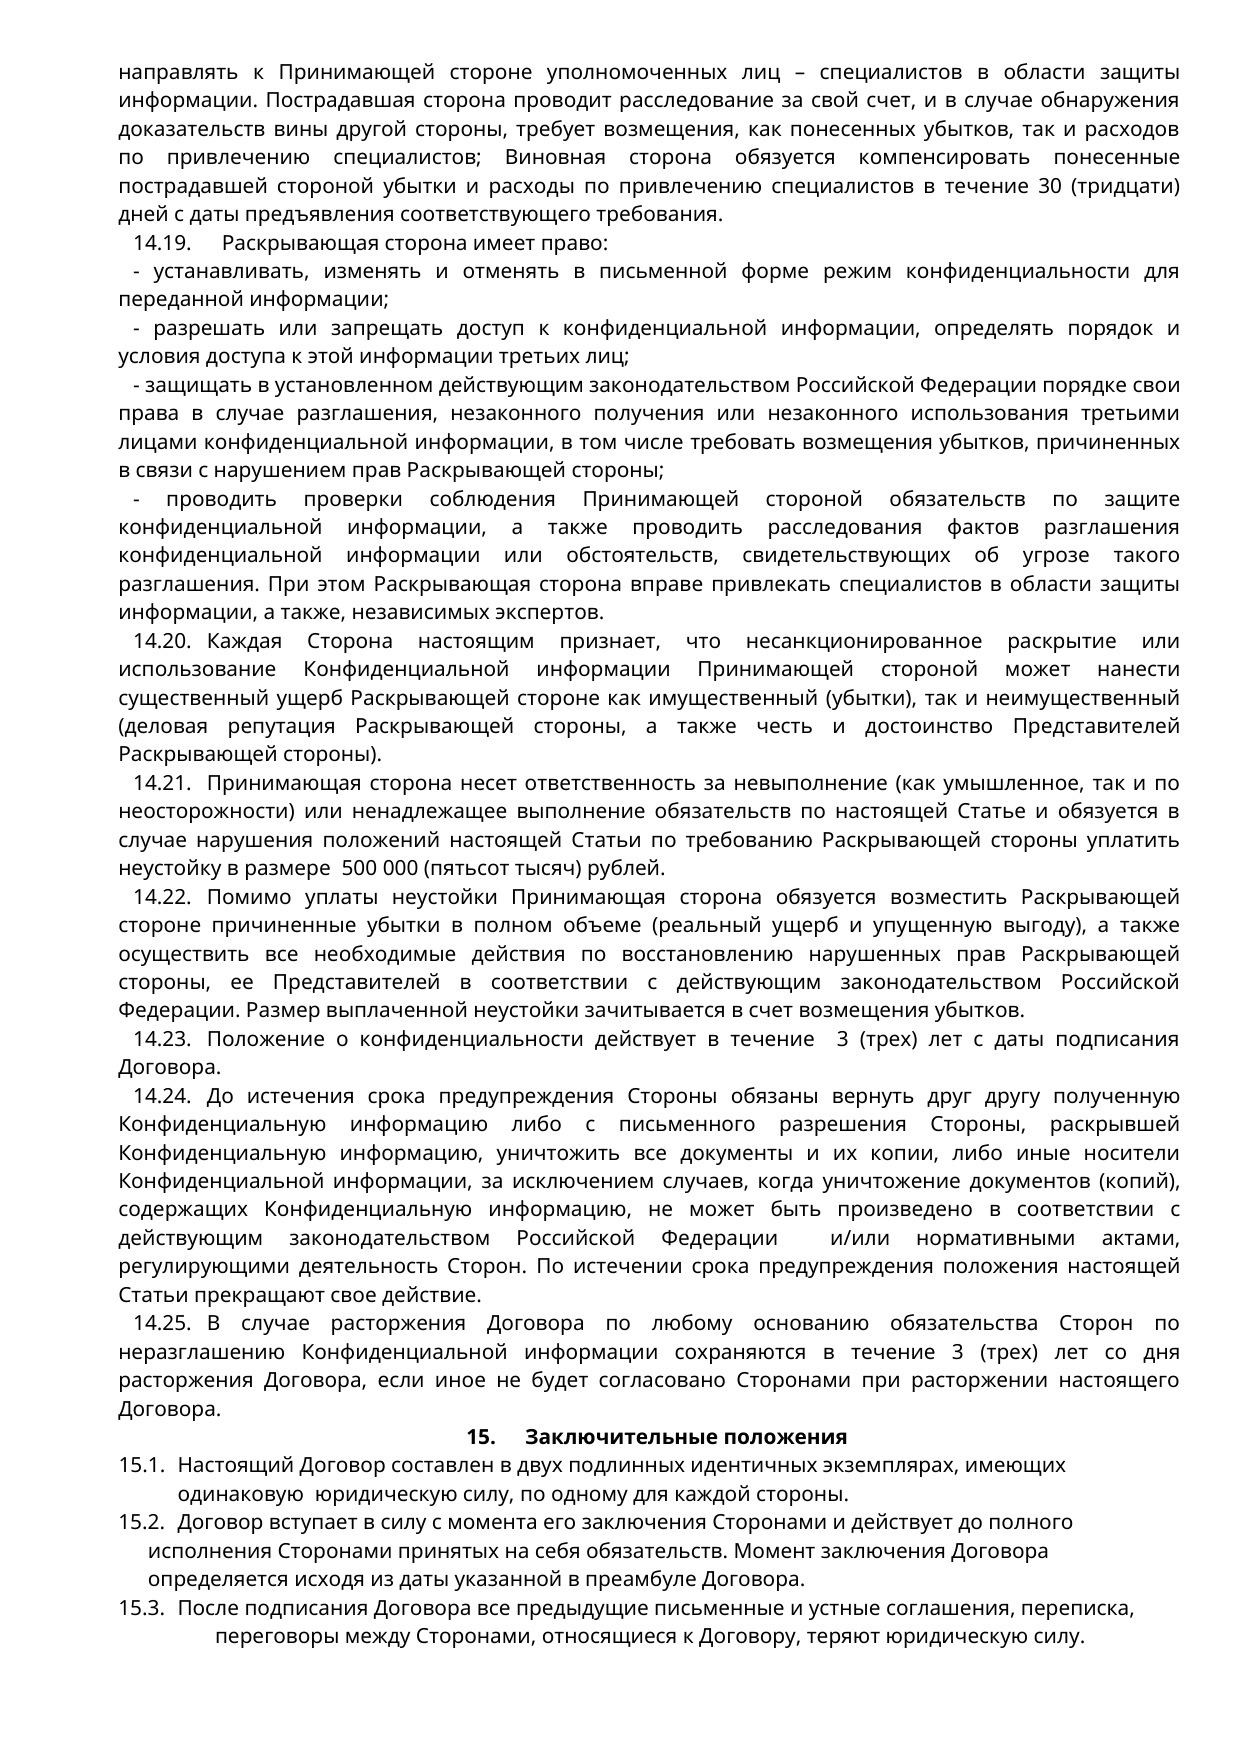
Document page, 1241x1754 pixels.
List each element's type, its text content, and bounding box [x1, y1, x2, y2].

list После подписания Договора все предыдущие письменные и устные соглашения, переписка, переговоры между Сторонами, относящиеся к Договору, теряют юридическую силу. [118, 1593, 1181, 1649]
list Договор вступает в силу с момента его заключения Сторонами и действует до полного исполнения Сторонами принятых на себя обязательств. Момент заключения Договора определяется исходя из даты указанной в преамбуле Договора. [118, 1507, 1181, 1593]
text - проводить проверки соблюдения Принимающей стороной обязательств по защите конфиденциальной информации, а также проводить расследования фактов разглашения конфиденциальной информации или обстоятельств, свидетельствующих об угрозе такого разглашения. При этом Раскрывающая сторона вправе привлекать специалистов в области защиты информации, а также, независимых экспертов. [118, 484, 1181, 626]
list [118, 57, 1181, 228]
list Раскрывающая сторона имеет право: [118, 228, 1181, 256]
list Заключительные положения [118, 1422, 1181, 1451]
list В случае расторжения Договора по любому основанию обязательства Сторон по неразглашению Конфиденциальной информации сохраняются в течение 3 (трех) лет со дня расторжения Договора, если иное не будет согласовано Сторонами при расторжении настоящего Договора. [118, 1308, 1181, 1422]
list Принимающая сторона несет ответственность за невыполнение (как умышленное, так и по неосторожности) или ненадлежащее выполнение обязательств по настоящей Статье и обязуется в случае нарушения положений настоящей Статьи по требованию Раскрывающей стороны уплатить неустойку в размере 500 000 (пятьсот тысяч) рублей. [118, 768, 1181, 882]
text - защищать в установленном действующим законодательством Российской Федерации порядке свои права в случае разглашения, незаконного получения или незаконного использования третьими лицами конфиденциальной информации, в том числе требовать возмещения убытков, причиненных в связи с нарушением прав Раскрывающей стороны; [118, 370, 1181, 484]
list Каждая Сторона настоящим признает, что несанкционированное раскрытие или использование Конфиденциальной информации Принимающей стороной может нанести существенный ущерб Раскрывающей стороне как имущественный (убытки), так и неимущественный (деловая репутация Раскрывающей стороны, а также честь и достоинство Представителей Раскрывающей стороны). [118, 626, 1181, 768]
text - устанавливать, изменять и отменять в письменной форме режим конфиденциальности для переданной информации; [118, 256, 1181, 313]
list Настоящий Договор составлен в двух подлинных идентичных экземплярах, имеющих одинаковую юридическую силу, по одному для каждой стороны. [118, 1451, 1181, 1507]
text - разрешать или запрещать доступ к конфиденциальной информации, определять порядок и условия доступа к этой информации третьих лиц; [118, 313, 1181, 370]
list До истечения срока предупреждения Стороны обязаны вернуть друг другу полученную Конфиденциальную информацию либо с письменного разрешения Стороны, раскрывшей Конфиденциальную информацию, уничтожить все документы и их копии, либо иные носители Конфиденциальной информации, за исключением случаев, когда уничтожение документов (копий), содержащих Конфиденциальную информацию, не может быть произведено в соответствии с действующим законодательством Российской Федерации и/или нормативными актами, регулирующими деятельность Сторон. По истечении срока предупреждения положения настоящей Статьи прекращают свое действие. [118, 1081, 1181, 1308]
list Помимо уплаты неустойки Принимающая сторона обязуется возместить Раскрывающей стороне причиненные убытки в полном объеме (реальный ущерб и упущенную выгоду), а также осуществить все необходимые действия по восстановлению нарушенных прав Раскрывающей стороны, ее Представителей в соответствии с действующим законодательством Российской Федерации. Размер выплаченной неустойки зачитывается в счет возмещения убытков. [118, 882, 1181, 1024]
list Положение о конфиденциальности действует в течение 3 (трех) лет с даты подписания Договора. [118, 1024, 1181, 1081]
